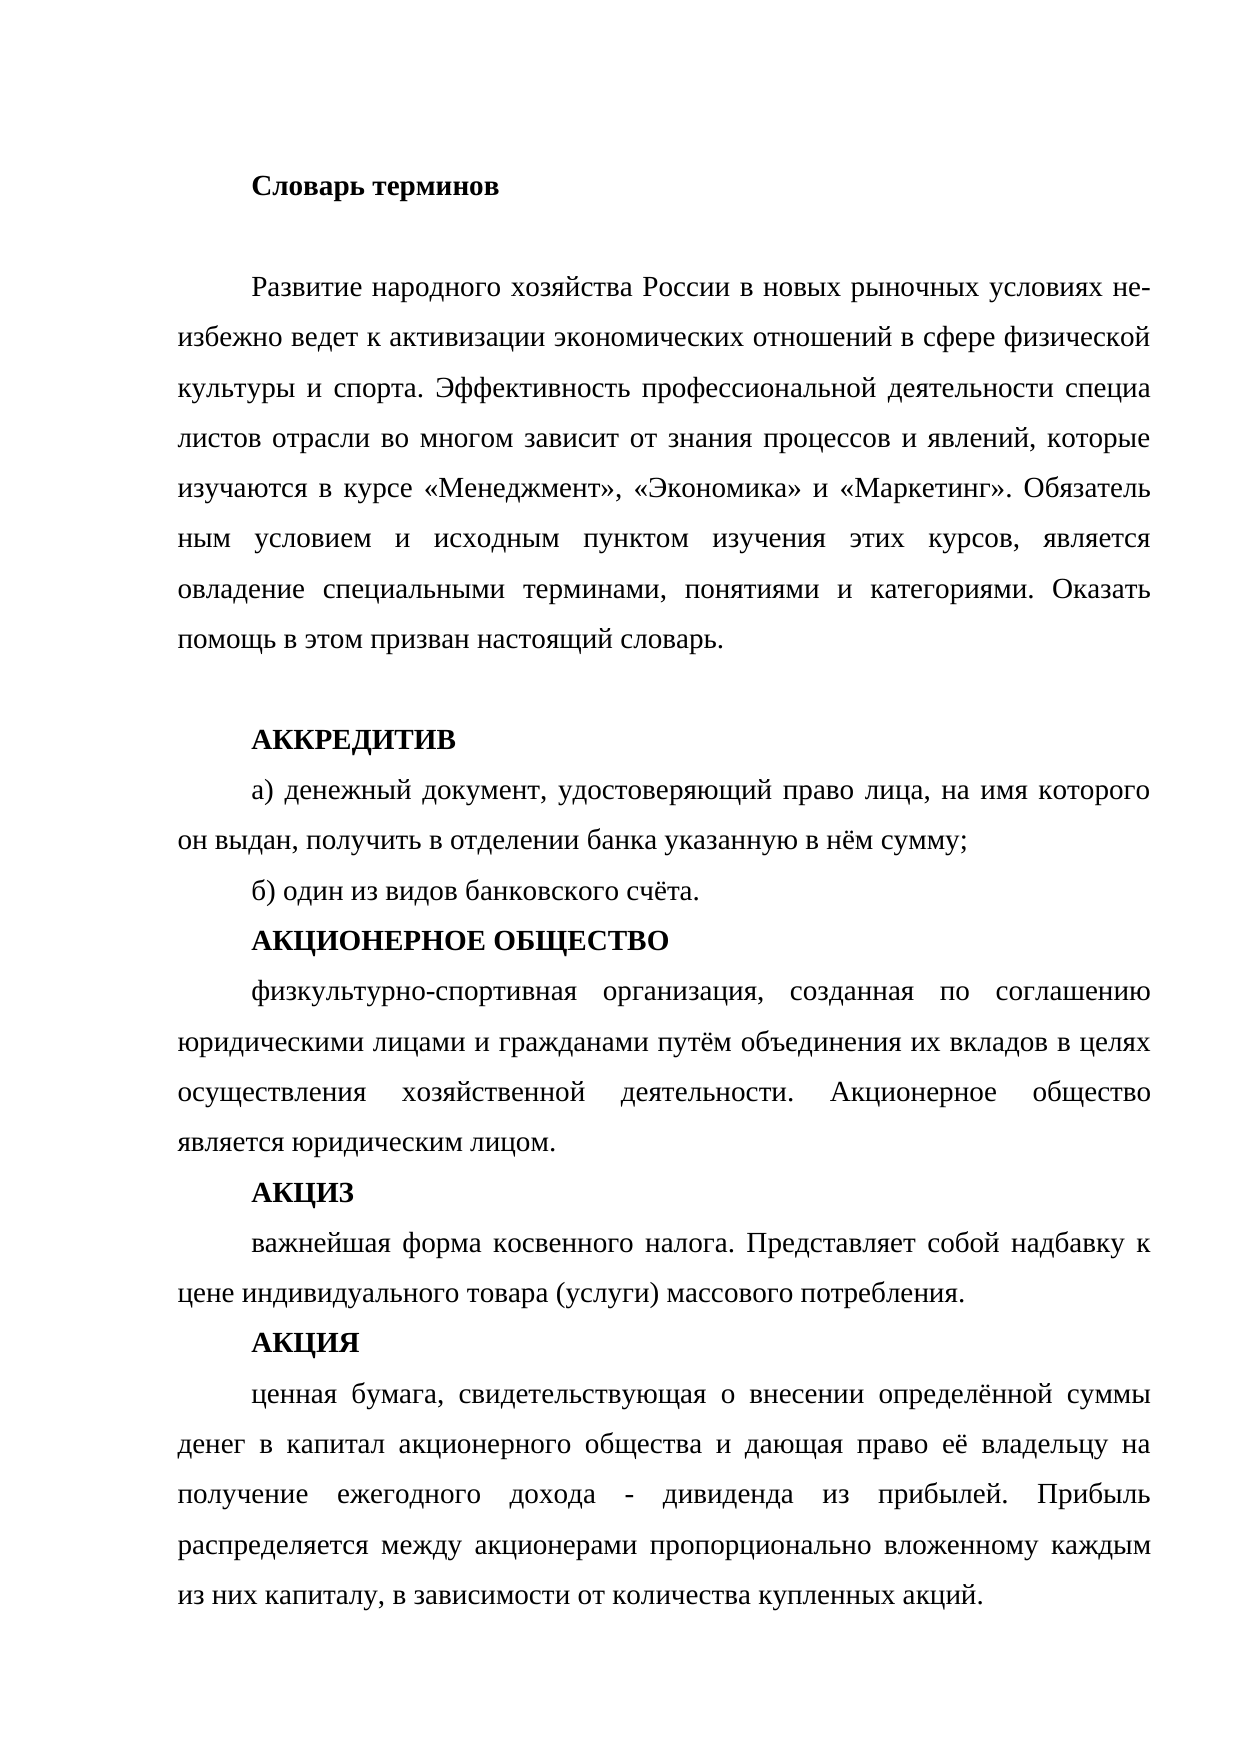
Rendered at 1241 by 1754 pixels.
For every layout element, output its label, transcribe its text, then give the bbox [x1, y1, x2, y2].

text АКЦИЗ [177, 1175, 1152, 1208]
text АККРЕДИТИВ [177, 722, 1152, 755]
text важнейшая форма косвенного налога. Представляет собой надбавку к цене индивидуального товара (услуги) массового потребления. [177, 1225, 1152, 1309]
text а) денежный документ, удостоверяющий право лица, на имя которого он выдан, получить в отделении банка указанную в нём сумму; [177, 772, 1152, 856]
text ценная бумага, свидетельствующая о внесении определённой суммы денег в капитал акционерного общества и дающая право её владельцу на получение ежегодного дохода - дивиденда из прибылей. Прибыль распределяется между акционерами пропорционально вложенному каждым из них капиталу, в зависимости от количества купленных акций. [177, 1376, 1152, 1611]
text Словарь терминов [177, 168, 1152, 202]
text Развитие народного хозяйства России в новых рыночных условиях не-избежно ведет к активизации экономических отношений в сфере физической культуры и спорта. Эффективность профессиональной деятельности специа листов отрасли во многом зависит от знания процессов и явлений, которые изучаются в курсе «Менеджмент», «Экономика» и «Маркетинг». Обязатель ным условием и исходным пунктом изучения этих курсов, является овладение специальными терминами, понятиями и категориями. Оказать помощь в этом призван настоящий словарь. [177, 269, 1152, 655]
text АКЦИЯ [177, 1326, 1152, 1359]
text физкультурно-спортивная организация, созданная по соглашению юридическими лицами и гражданами путём объединения их вкладов в целях осуществления хозяйственной деятельности. Акционерное общество является юридическим лицом. [177, 973, 1152, 1158]
text б) один из видов банковского счёта. [177, 873, 1152, 906]
text АКЦИОНЕРНОЕ ОБЩЕСТВО [177, 923, 1152, 957]
